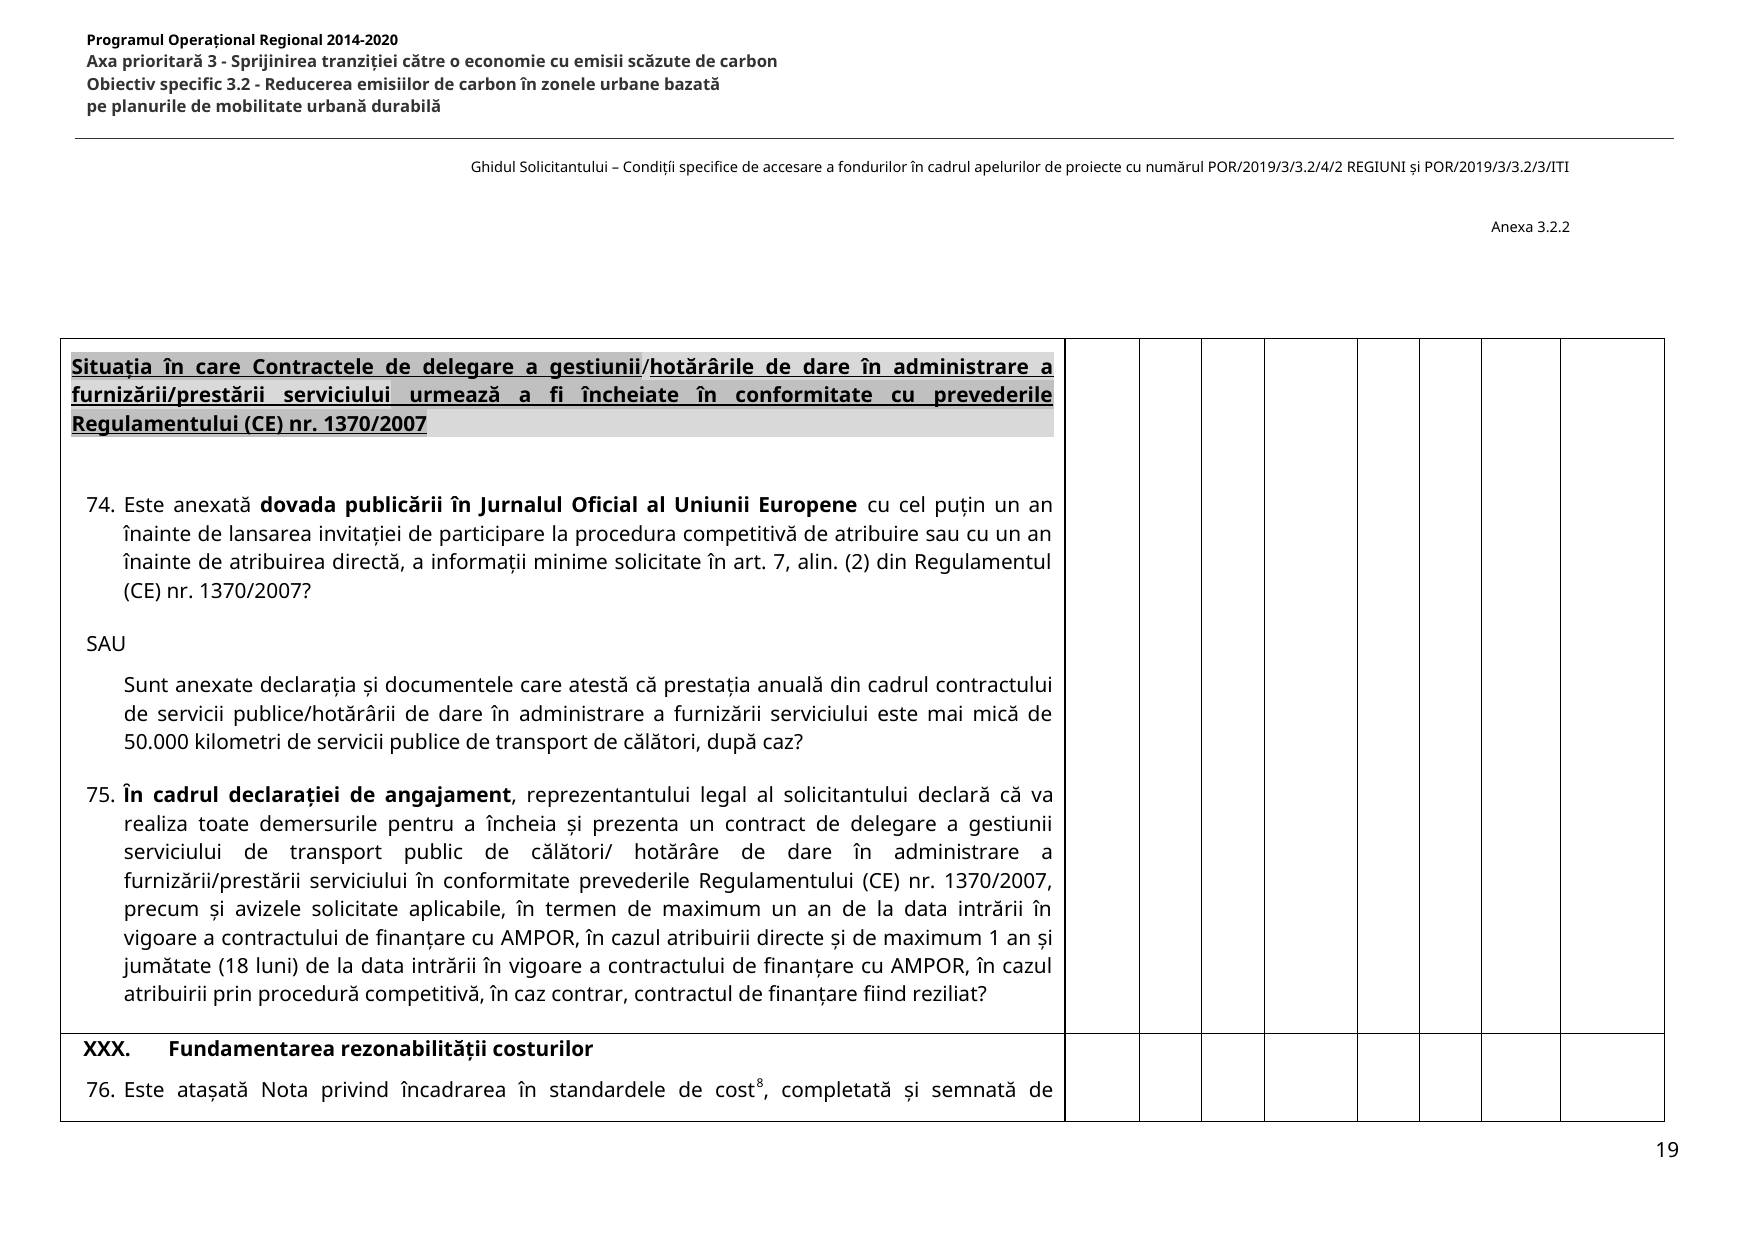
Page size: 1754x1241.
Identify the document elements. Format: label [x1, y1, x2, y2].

table_cell [61, 1034, 1064, 1121]
table_cell [1140, 1034, 1201, 1121]
table_cell [1202, 1034, 1264, 1121]
table_cell [1561, 1034, 1664, 1121]
table_cell [1482, 1034, 1560, 1121]
table_cell [1140, 339, 1201, 1033]
table_cell [1066, 339, 1139, 1033]
table_cell [1420, 1034, 1481, 1121]
table_cell [1561, 339, 1664, 1033]
table_cell [1066, 1034, 1139, 1121]
table_cell [1265, 1034, 1357, 1121]
table_cell [1202, 339, 1264, 1033]
table_cell [1265, 339, 1357, 1033]
table_cell [61, 339, 1064, 1033]
table_cell [1358, 1034, 1419, 1121]
table_cell [1358, 339, 1419, 1033]
table_cell [1482, 339, 1560, 1033]
table_cell [1420, 339, 1481, 1033]
